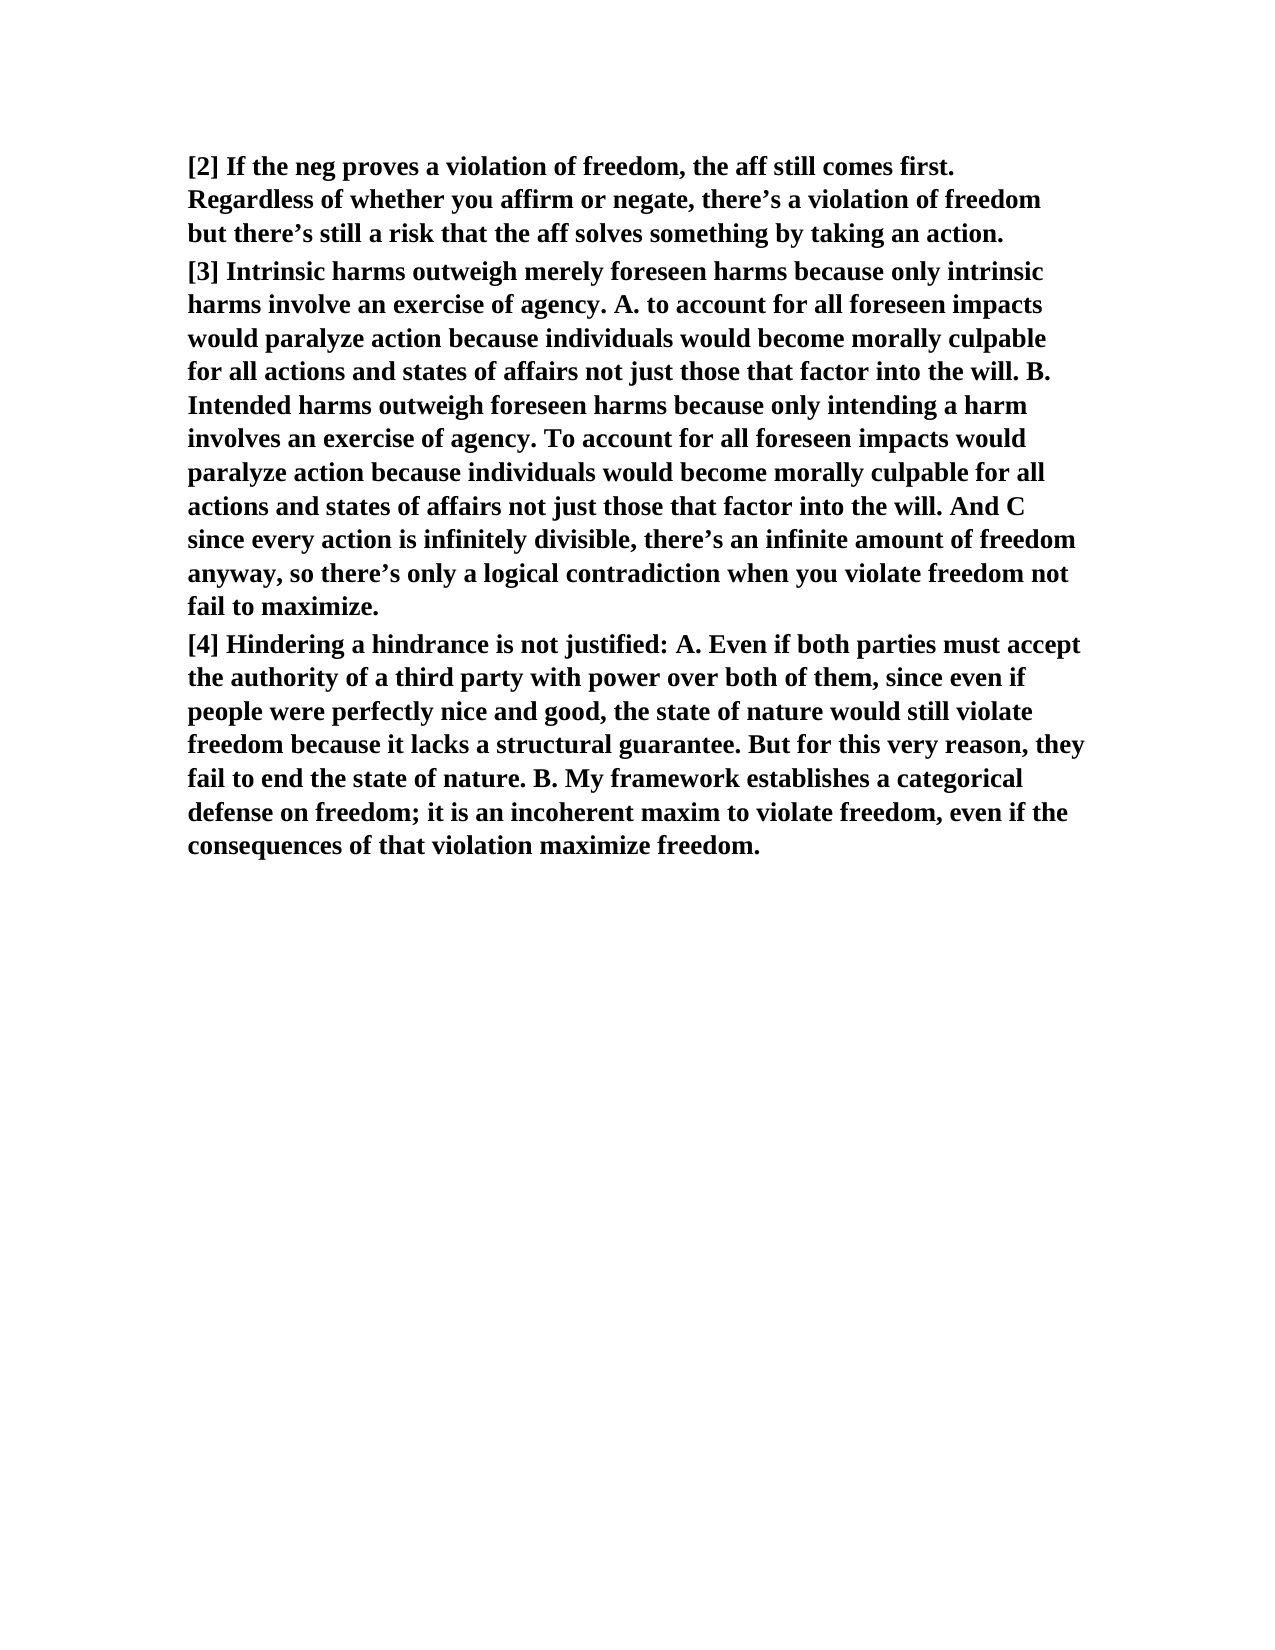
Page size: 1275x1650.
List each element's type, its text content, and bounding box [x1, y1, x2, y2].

subtitle [3] Intrinsic harms outweigh merely foreseen harms because only intrinsic harms involve an exercise of agency. A. to account for all foreseen impacts would paralyze action because individuals would become morally culpable for all actions and states of affairs not just those that factor into the will. B. Intended harms outweigh foreseen harms because only intending a harm involves an exercise of agency. To account for all foreseen impacts would paralyze action because individuals would become morally culpable for all actions and states of affairs not just those that factor into the will. And C since every action is infinitely divisible, there’s an infinite amount of freedom anyway, so there’s only a logical contradiction when you violate freedom not fail to maximize. [187, 255, 1087, 621]
subtitle [2] If the neg proves a violation of freedom, the aff still comes first. Regardless of whether you affirm or negate, there’s a violation of freedom but there’s still a risk that the aff solves something by taking an action. [187, 150, 1087, 248]
subtitle [4] Hindering a hindrance is not justified: A. Even if both parties must accept the authority of a third party with power over both of them, since even if people were perfectly nice and good, the state of nature would still violate freedom because it lacks a structural guarantee. But for this very reason, they fail to end the state of nature. B. My framework establishes a categorical defense on freedom; it is an incoherent maxim to violate freedom, even if the consequences of that violation maximize freedom. [187, 628, 1087, 860]
